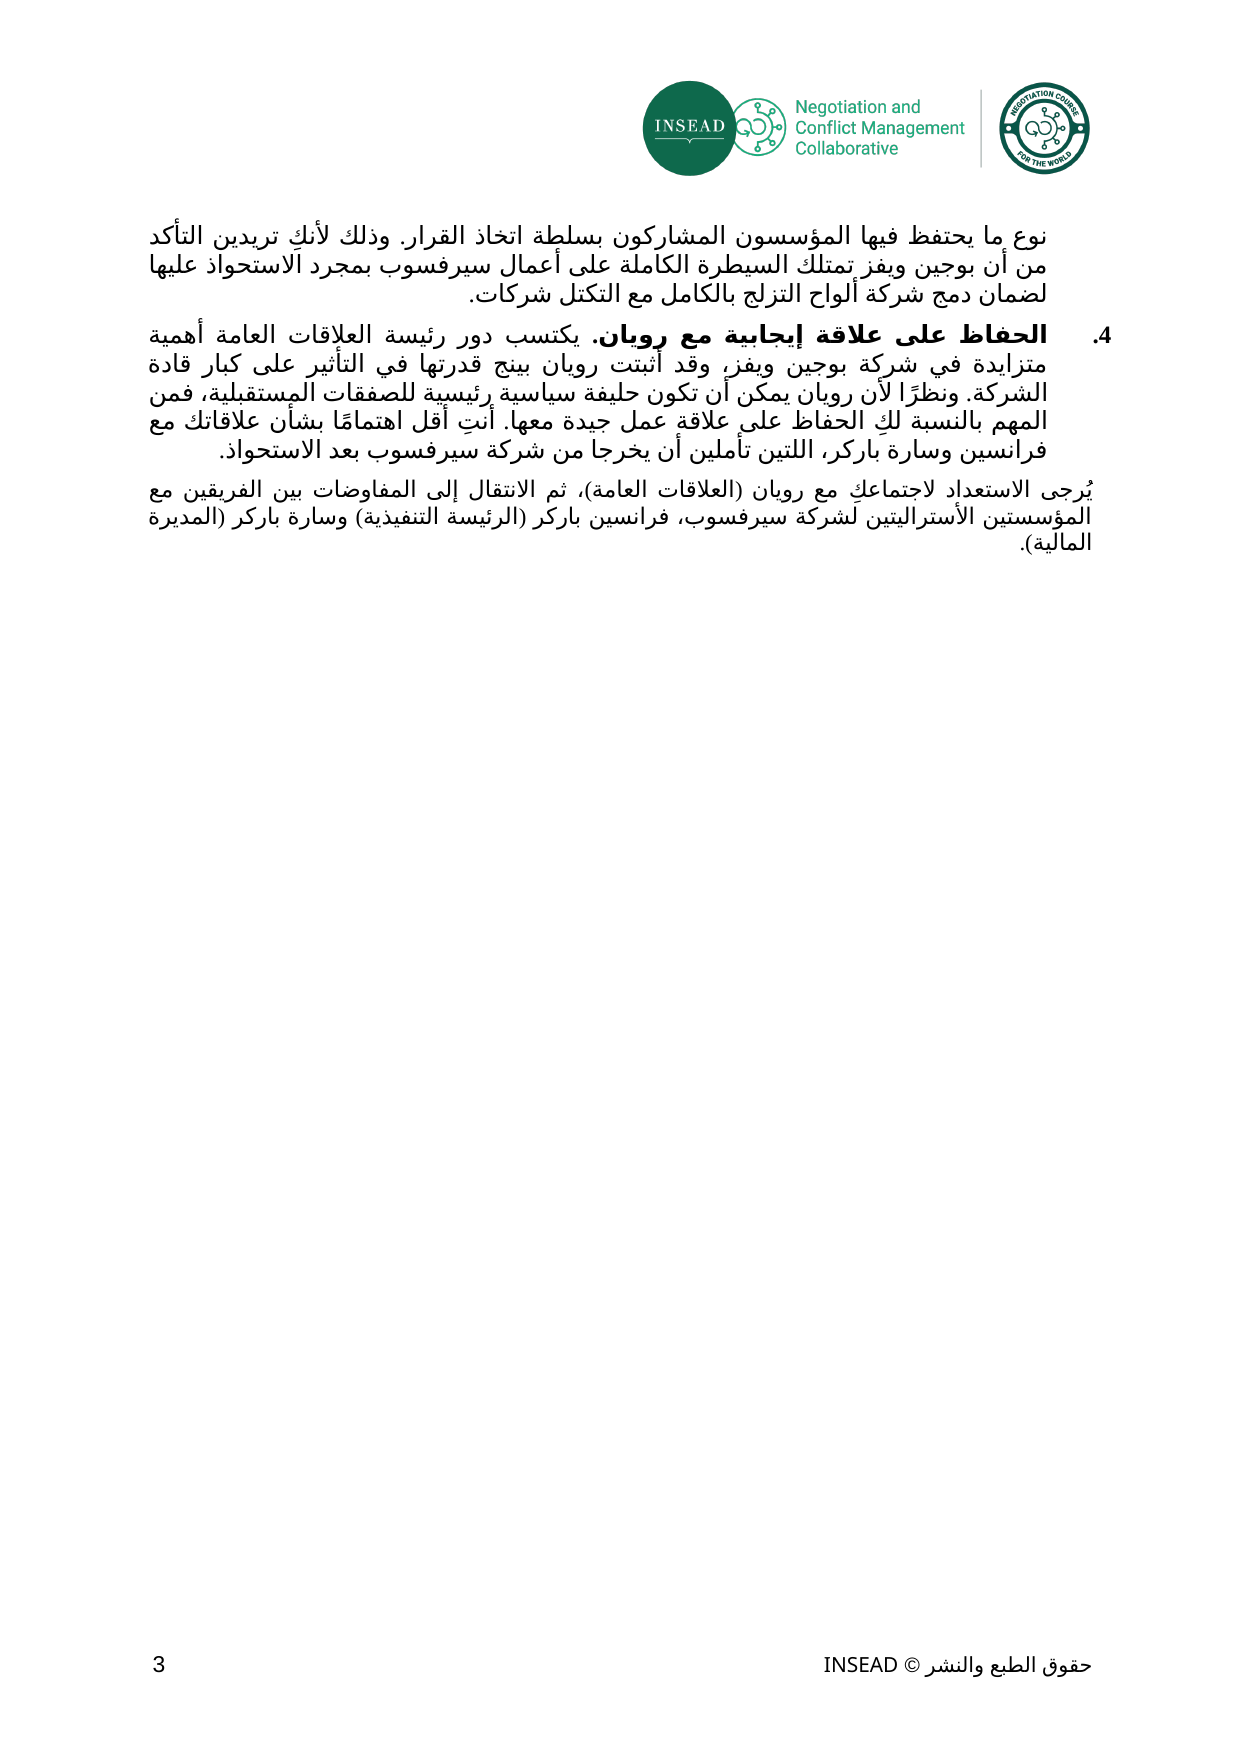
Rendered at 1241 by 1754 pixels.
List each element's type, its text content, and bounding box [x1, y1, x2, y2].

picture [639, 75, 1093, 182]
list الحفاظ على علاقة إيجابية مع رويان. يكتسب دور رئيسة العلاقات العامة أهمية متزايدة في شركة بوجين ويفز، وقد أثبتت رويان بينج قدرتها في التأثير على كبار قادة الشركة. ونظرًا لأن رويان يمكن أن تكون حليفة سياسية رئيسية للصفقات المستقبلية، فمن المهم بالنسبة لكِ الحفاظ على علاقة عمل جيدة معها. أنتِ أقل اهتمامًا بشأن علاقاتك مع فرانسين وسارة باركر، اللتين تأملين أن يخرجا من شركة سيرفسوب بعد الاستحواذ. [148, 320, 1092, 464]
text يُرجى الاستعداد لاجتماعكِ مع رويان (العلاقات العامة)، ثم الانتقال إلى المفاوضات بين الفريقين مع المؤسستين الأستراليتين لشركة سيرفسوب، فرانسين باركر (الرئيسة التنفيذية) وسارة باركر (المديرة المالية). [148, 476, 1092, 556]
